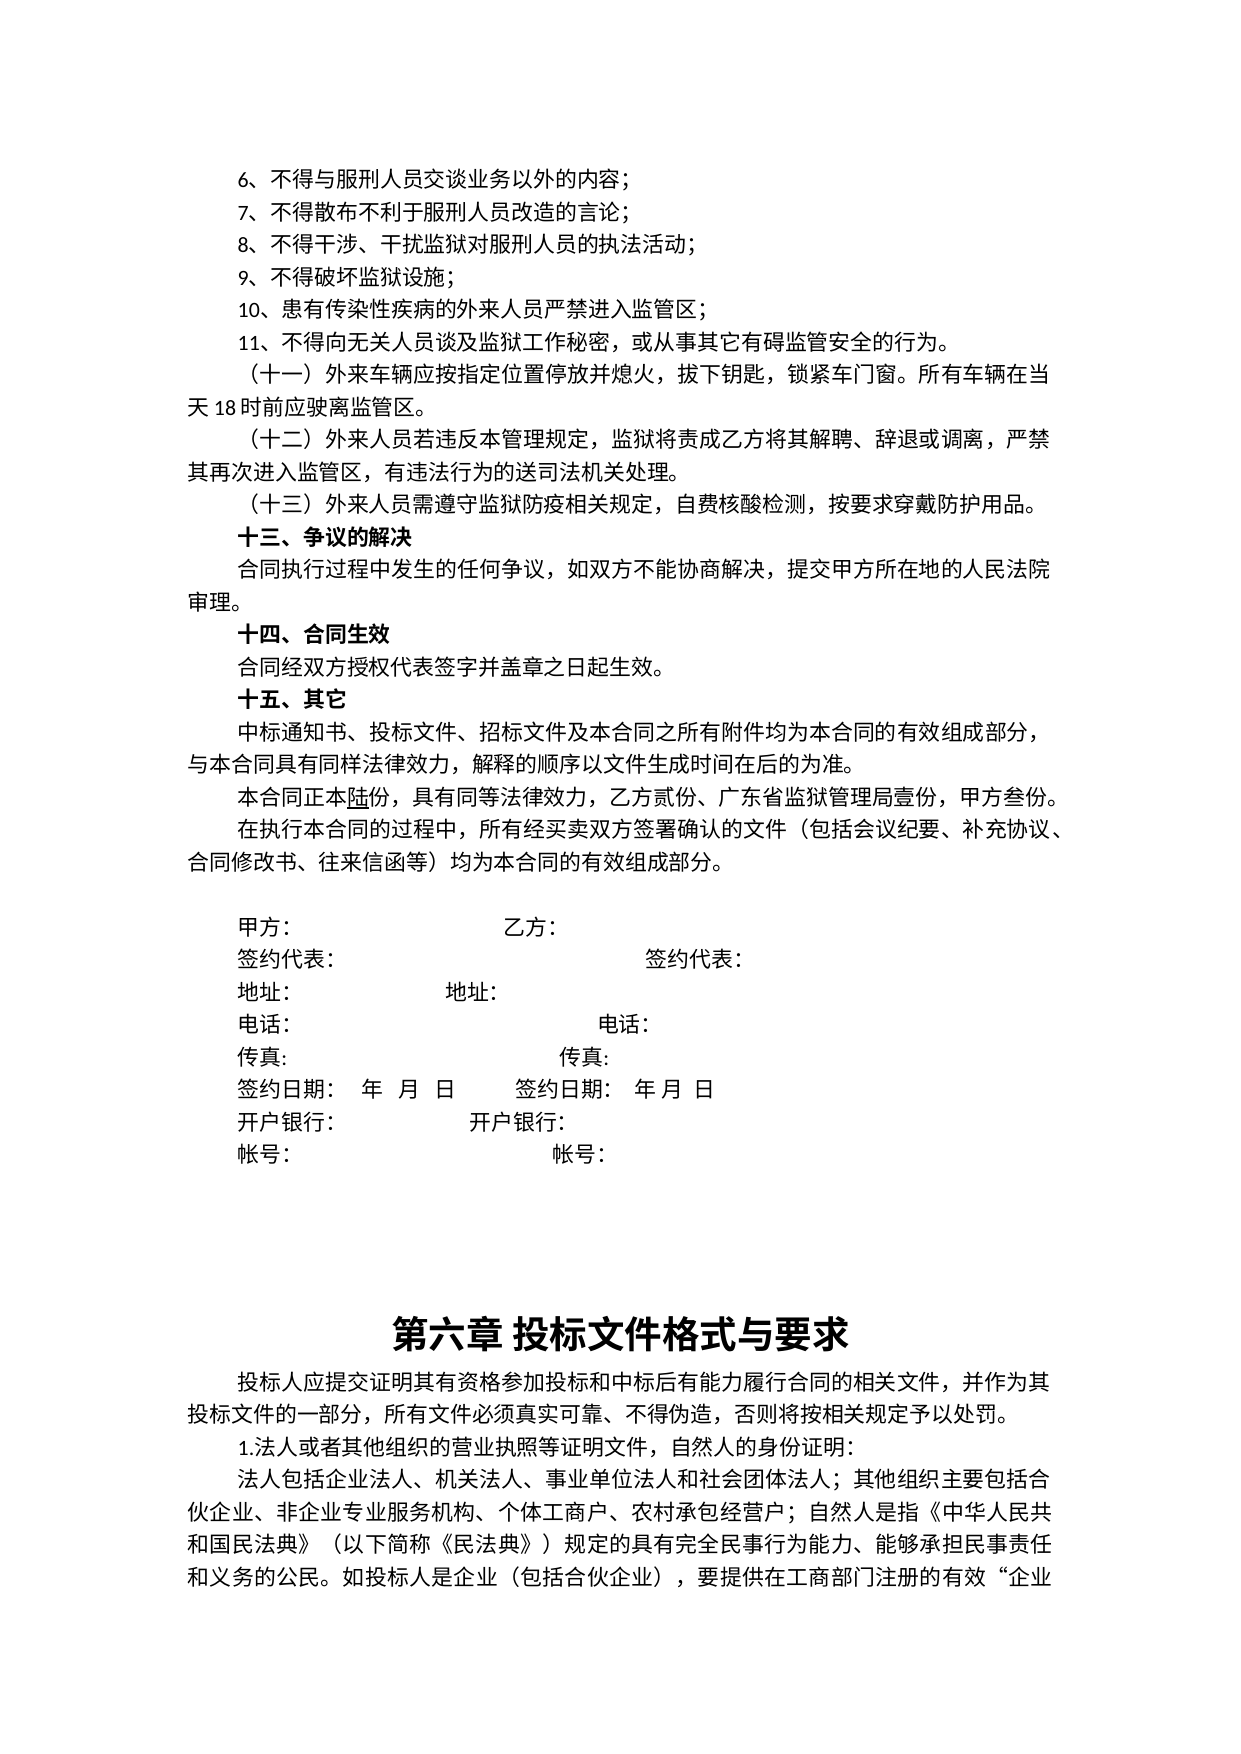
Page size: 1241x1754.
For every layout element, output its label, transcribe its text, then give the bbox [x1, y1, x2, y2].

text 电话： 电话： [187, 1007, 1053, 1039]
text 1.法人或者其他组织的营业执照等证明文件，自然人的身份证明： [187, 1429, 1053, 1462]
text 合同经双方授权代表签字并盖章之日起生效。 [187, 649, 1053, 682]
text 第六章 投标文件格式与要求 [187, 1299, 1053, 1364]
text 中标通知书、投标文件、招标文件及本合同之所有附件均为本合同的有效组成部分，与本合同具有同样法律效力，解释的顺序以文件生成时间在后的为准。 [187, 714, 1053, 779]
text （十三）外来人员需遵守监狱防疫相关规定，自费核酸检测，按要求穿戴防护用品。 [187, 487, 1053, 519]
text 合同执行过程中发生的任何争议，如双方不能协商解决，提交甲方所在地的人民法院审理。 [187, 552, 1053, 617]
text 在执行本合同的过程中，所有经买卖双方签署确认的文件（包括会议纪要、补充协议、合同修改书、往来信函等）均为本合同的有效组成部分。 [187, 812, 1053, 877]
text 十三、争议的解决 [187, 519, 1053, 552]
text 11、不得向无关人员谈及监狱工作秘密，或从事其它有碍监管安全的行为。 [187, 324, 1053, 357]
text 10、患有传染性疾病的外来人员严禁进入监管区； [187, 292, 1053, 324]
text 甲方： 乙方： [187, 909, 1053, 942]
text 7、不得散布不利于服刑人员改造的言论； [187, 194, 1053, 227]
text 签约代表： 签约代表： [187, 942, 1053, 974]
text （十一）外来车辆应按指定位置停放并熄火，拔下钥匙，锁紧车门窗。所有车辆在当天18时前应驶离监管区。 [187, 357, 1053, 422]
text 投标人应提交证明其有资格参加投标和中标后有能力履行合同的相关文件，并作为其投标文件的一部分，所有文件必须真实可靠、不得伪造，否则将按相关规定予以处罚。 [187, 1364, 1053, 1429]
text 地址： 地址： [187, 974, 1053, 1007]
text 开户银行： 开户银行： [187, 1104, 1053, 1137]
text 本合同正本陆份，具有同等法律效力，乙方贰份、广东省监狱管理局壹份，甲方叁份。 [187, 779, 1053, 812]
text 十四、合同生效 [187, 617, 1053, 649]
text 传真: 传真: [187, 1039, 1053, 1072]
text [187, 1462, 1053, 1592]
text 6、不得与服刑人员交谈业务以外的内容； [187, 162, 1053, 194]
text 9、不得破坏监狱设施； [187, 259, 1053, 292]
text 帐号： 帐号： [187, 1137, 1053, 1169]
text （十二）外来人员若违反本管理规定，监狱将责成乙方将其解聘、辞退或调离，严禁其再次进入监管区，有违法行为的送司法机关处理。 [187, 422, 1053, 487]
text 十五、其它 [187, 682, 1053, 714]
text 签约日期： 年 月 日 签约日期： 年 月 日 [187, 1072, 1053, 1104]
text 8、不得干涉、干扰监狱对服刑人员的执法活动； [187, 227, 1053, 259]
